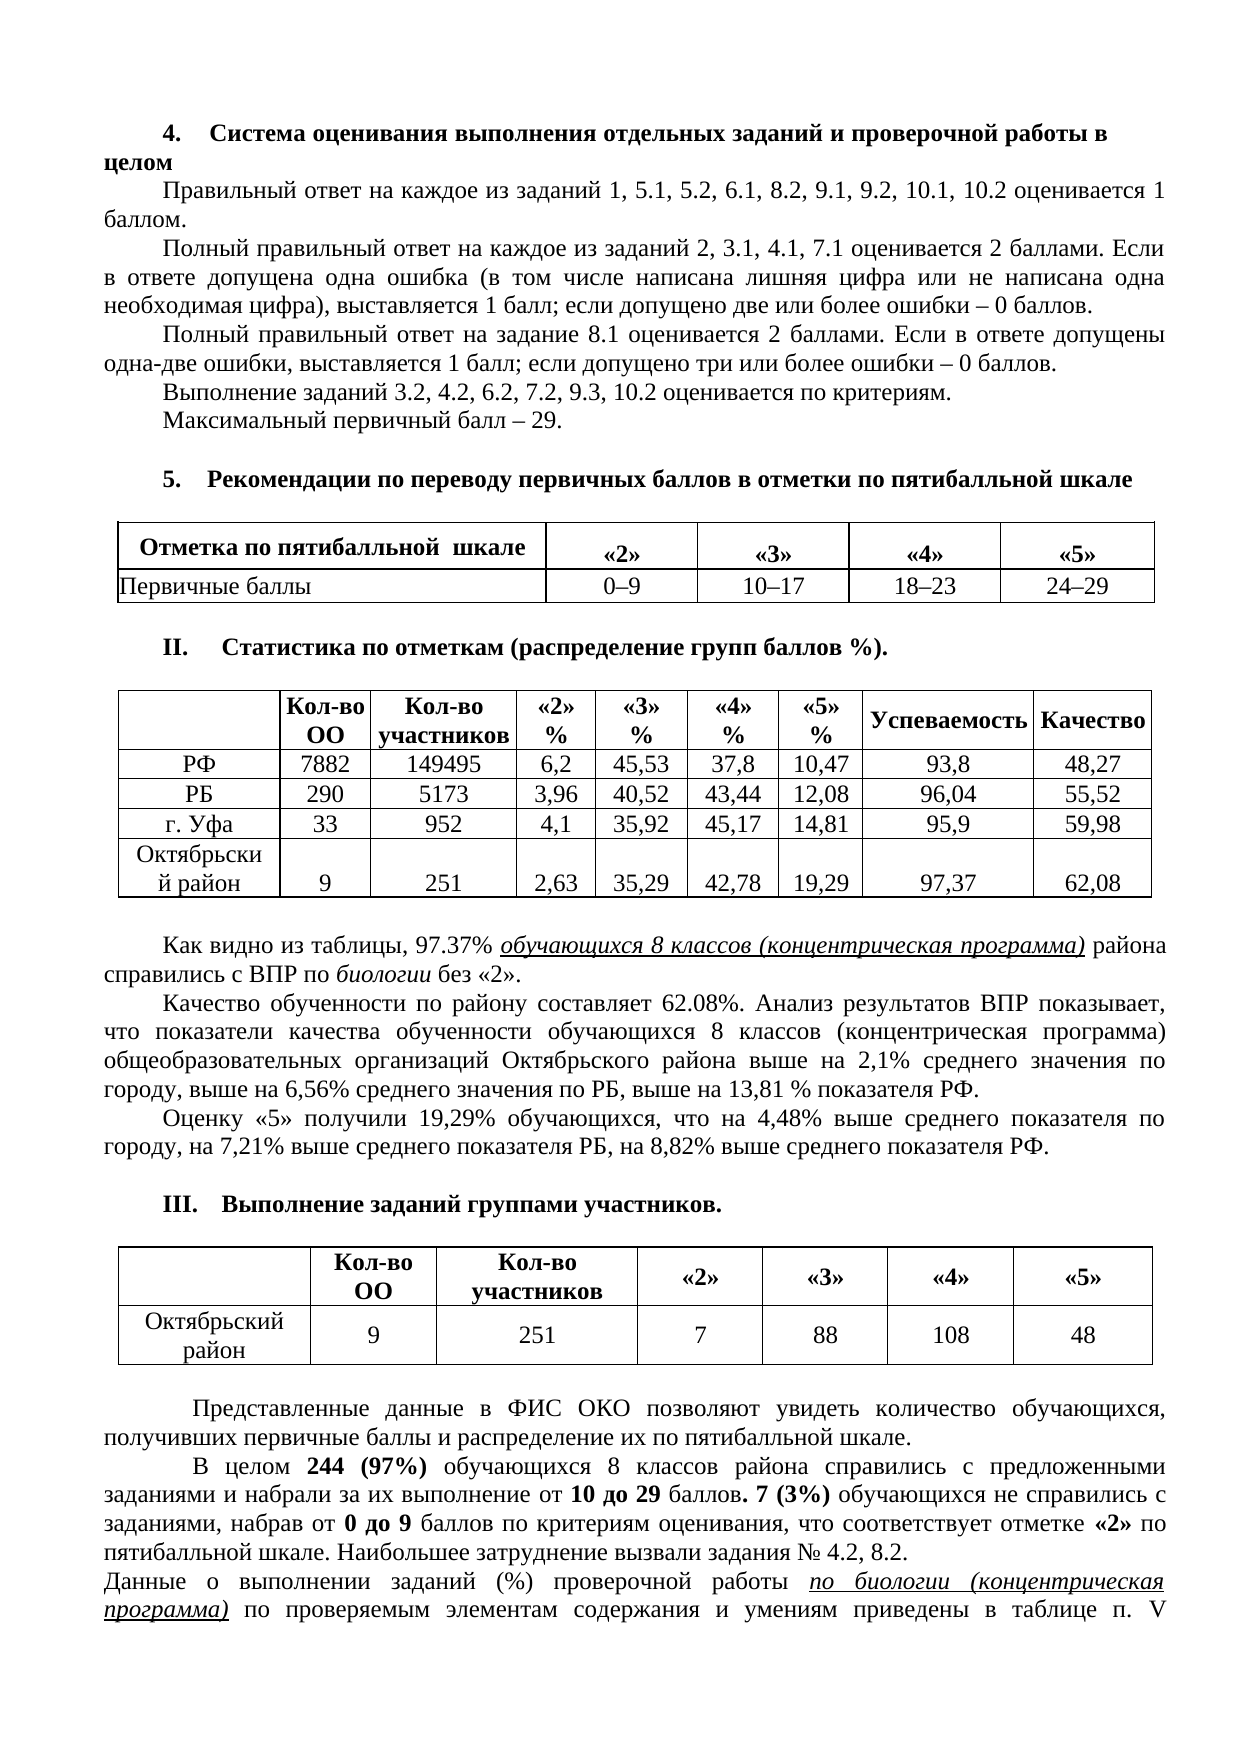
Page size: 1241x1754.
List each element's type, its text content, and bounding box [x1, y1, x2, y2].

table_header [119, 1248, 310, 1305]
text Полный правильный ответ на задание 8.1 оценивается 2 баллами. Если в ответе допущены одна-две ошибки, выставляется 1 балл; если допущено три или более ошибки – 0 баллов. [103, 319, 1167, 377]
text Правильный ответ на каждое из заданий 1, 5.1, 5.2, 6.1, 8.2, 9.1, 9.2, 10.1, 10.2 оценивается 1 баллом. [103, 176, 1167, 233]
text Качество обученности по району составляет 62.08%. Анализ результатов ВПР показывает, что показатели качества обученности обучающихся 8 классов (концентрическая программа) общеобразовательных организаций Октябрьского района выше на 2,1% среднего значения по городу, выше на 6,56% среднего значения по РБ, выше на 13,81 % показателя РФ. [103, 988, 1167, 1103]
table_cell 9 [311, 1306, 436, 1363]
table_header «5» [1001, 523, 1154, 568]
table_cell 952 [371, 809, 516, 838]
table_cell 97,37 [863, 839, 1033, 896]
table_header Кол-во ОО [281, 691, 370, 748]
table_cell 95,9 [863, 809, 1033, 838]
table_cell 7 [638, 1306, 762, 1363]
table_cell 149495 [371, 750, 516, 778]
table_cell 7882 [281, 750, 370, 778]
table_cell 88 [763, 1306, 887, 1363]
text Полный правильный ответ на каждое из заданий 2, 3.1, 4.1, 7.1 оценивается 2 баллами. Если в ответе допущена одна ошибка (в том числе написана лишняя цифра или не написана одна необходимая цифра), выставляется 1 балл; если допущено две или более ошибки – 0 баллов. [103, 233, 1167, 319]
table_cell 251 [437, 1306, 637, 1363]
table_header «2» [547, 523, 697, 568]
table_cell 55,52 [1034, 779, 1151, 808]
table_cell 35,29 [596, 839, 687, 896]
table_cell 33 [281, 809, 370, 838]
table_cell 10,47 [779, 750, 862, 778]
table_cell 9 [281, 839, 370, 896]
table_header Успеваемость [863, 691, 1033, 748]
text Как видно из таблицы, 97.37% обучающихся 8 классов (концентрическая программа) района справились с ВПР по биологии без «2». [103, 930, 1167, 988]
table_cell г. Уфа [119, 809, 279, 838]
table_cell 24–29 [1001, 570, 1154, 602]
table_header Кол-во участников [371, 691, 516, 748]
table_cell 251 [371, 839, 516, 896]
table_header Качество [1034, 691, 1151, 748]
table_cell 48,27 [1034, 750, 1151, 778]
table_cell 4,1 [517, 809, 595, 838]
table_cell 5173 [371, 779, 516, 808]
table_cell 108 [888, 1306, 1013, 1363]
table_header [119, 691, 279, 748]
table_header «4» % [688, 691, 778, 748]
table_cell 14,81 [779, 809, 862, 838]
table_cell 45,53 [596, 750, 687, 778]
table_cell Октябрьский район [119, 1306, 310, 1363]
table_header Кол-во ОО [311, 1248, 436, 1305]
table_cell 42,78 [688, 839, 778, 896]
table_cell 45,17 [688, 809, 778, 838]
table_header Кол-во участников [437, 1248, 637, 1305]
table_header «4» [850, 523, 1000, 568]
list Статистика по отметкам (распределение групп баллов %). [103, 632, 1167, 661]
table_header «3» [698, 523, 848, 568]
table_cell 96,04 [863, 779, 1033, 808]
text Оценку «5» получили 19,29% обучающихся, что на 4,48% выше среднего показателя по городу, на 7,21% выше среднего показателя РБ, на 8,82% выше среднего показателя РФ. [103, 1103, 1167, 1160]
table_cell 10–17 [698, 570, 848, 602]
table_header «3» % [596, 691, 687, 748]
table_header «4» [888, 1248, 1013, 1305]
table_header «2» % [517, 691, 595, 748]
subtitle Система оценивания выполнения отдельных заданий и проверочной работы в целом [103, 118, 1167, 176]
table_header «2» [638, 1248, 762, 1305]
table_cell 2,63 [517, 839, 595, 896]
table_cell 37,8 [688, 750, 778, 778]
table_cell 18–23 [850, 570, 1000, 602]
table_cell 3,96 [517, 779, 595, 808]
table_header «3» [763, 1248, 887, 1305]
table_header Отметка по пятибалльной шкале [119, 523, 545, 568]
table_cell 12,08 [779, 779, 862, 808]
table_cell Октябрьский район [119, 839, 279, 896]
table_header «5» [1014, 1248, 1152, 1305]
table_cell 290 [281, 779, 370, 808]
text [103, 1566, 1167, 1623]
table_cell 6,2 [517, 750, 595, 778]
subtitle Рекомендации по переводу первичных баллов в отметки по пятибалльной шкале [162, 464, 1167, 492]
table_cell 19,29 [779, 839, 862, 896]
text Выполнение заданий 3.2, 4.2, 6.2, 7.2, 9.3, 10.2 оценивается по критериям. [103, 377, 1167, 406]
table_cell 59,98 [1034, 809, 1151, 838]
table_cell 48 [1014, 1306, 1152, 1363]
table_cell РФ [119, 750, 279, 778]
text Представленные данные в ФИС ОКО позволяют увидеть количество обучающихся, получивших первичные баллы и распределение их по пятибалльной шкале. [103, 1393, 1167, 1451]
text Максимальный первичный балл – 29. [103, 406, 1167, 434]
table_cell 40,52 [596, 779, 687, 808]
list Выполнение заданий группами участников. [103, 1189, 1167, 1218]
table_cell 62,08 [1034, 839, 1151, 896]
table_cell 35,92 [596, 809, 687, 838]
table_cell 93,8 [863, 750, 1033, 778]
table_cell 0–9 [547, 570, 697, 602]
text В целом 244 (97%) обучающихся 8 классов района справились с предложенными заданиями и набрали за их выполнение от 10 до 29 баллов. 7 (3%) обучающихся не справились с заданиями, набрав от 0 до 9 баллов по критериям оценивания, что соответствует отметке «2» по пятибалльной шкале. Наибольшее затруднение вызвали задания № 4.2, 8.2. [103, 1451, 1167, 1566]
table_cell Первичные баллы [119, 570, 545, 602]
table_cell 43,44 [688, 779, 778, 808]
table_header «5» % [779, 691, 862, 748]
table_cell РБ [119, 779, 279, 808]
